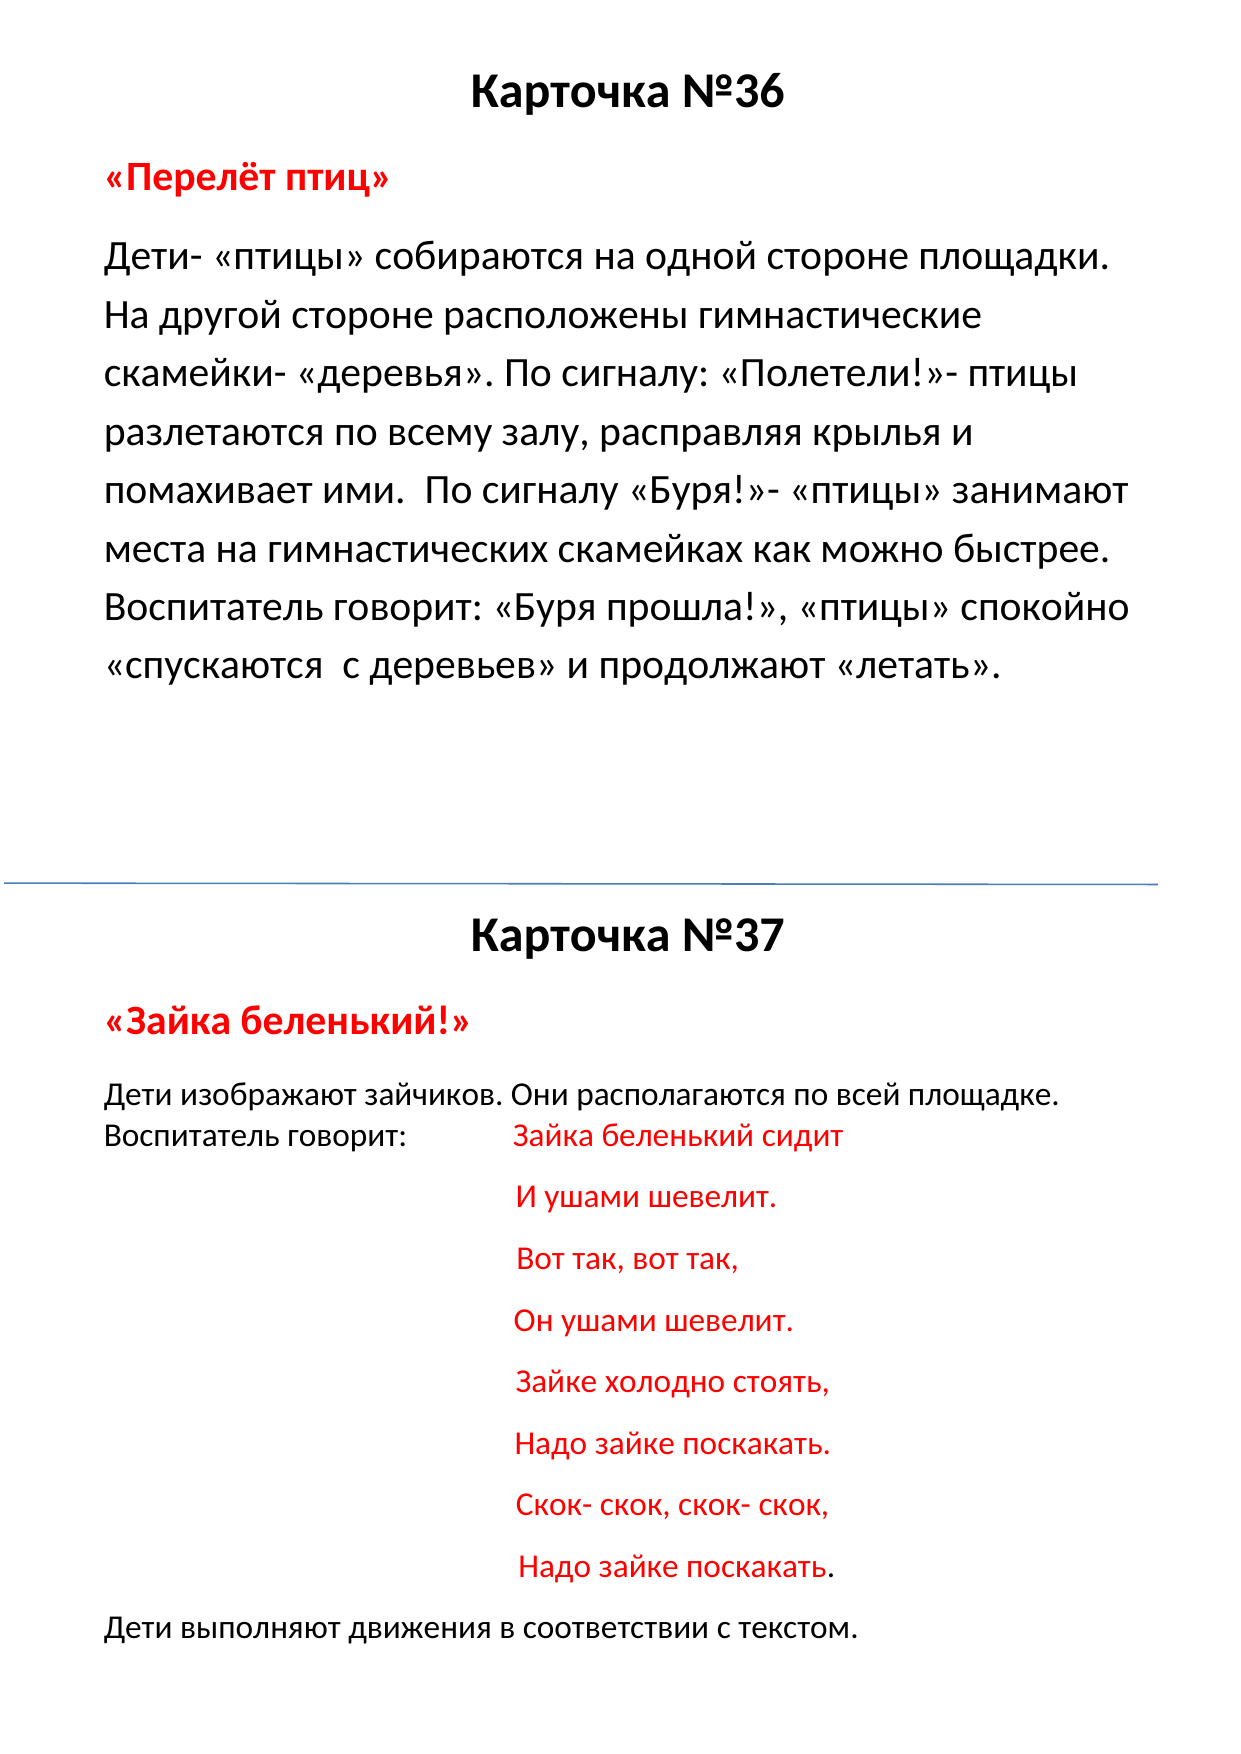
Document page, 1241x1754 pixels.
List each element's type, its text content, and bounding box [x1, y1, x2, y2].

text Дети изображают зайчиков. Они располагаются по всей площадке. Воспитатель говорит: Зайка беленький сидит [103, 1073, 1152, 1155]
text Дети- «птицы» собираются на одной стороне площадки. На другой стороне расположены гимнастические скамейки- «деревья». По сигналу: «Полетели!»- птицы разлетаются по всему залу, расправляя крылья и помахивает ими. По сигналу «Буря!»- «птицы» занимают места на гимнастических скамейках как можно быстрее. Воспитатель говорит: «Буря прошла!», «птицы» спокойно «спускаются с деревьев» и продолжают «летать». [103, 229, 1152, 689]
text Дети выполняют движения в соответствии с текстом. [103, 1606, 1152, 1647]
text «Зайка беленький!» [103, 994, 1152, 1045]
text Вот так, вот так, [103, 1237, 1152, 1278]
text «Перелёт птиц» [103, 150, 1152, 201]
text Карточка №37 [103, 903, 1152, 964]
text Он ушами шевелит. [103, 1299, 1152, 1339]
text И ушами шевелит. [103, 1176, 1152, 1216]
text Надо зайке поскакать. [103, 1545, 1152, 1586]
text Карточка №36 [103, 59, 1152, 120]
text Надо зайке поскакать. [103, 1422, 1152, 1462]
text Скок- скок, скок- скок, [103, 1483, 1152, 1524]
text Зайке холодно стоять, [103, 1360, 1152, 1401]
